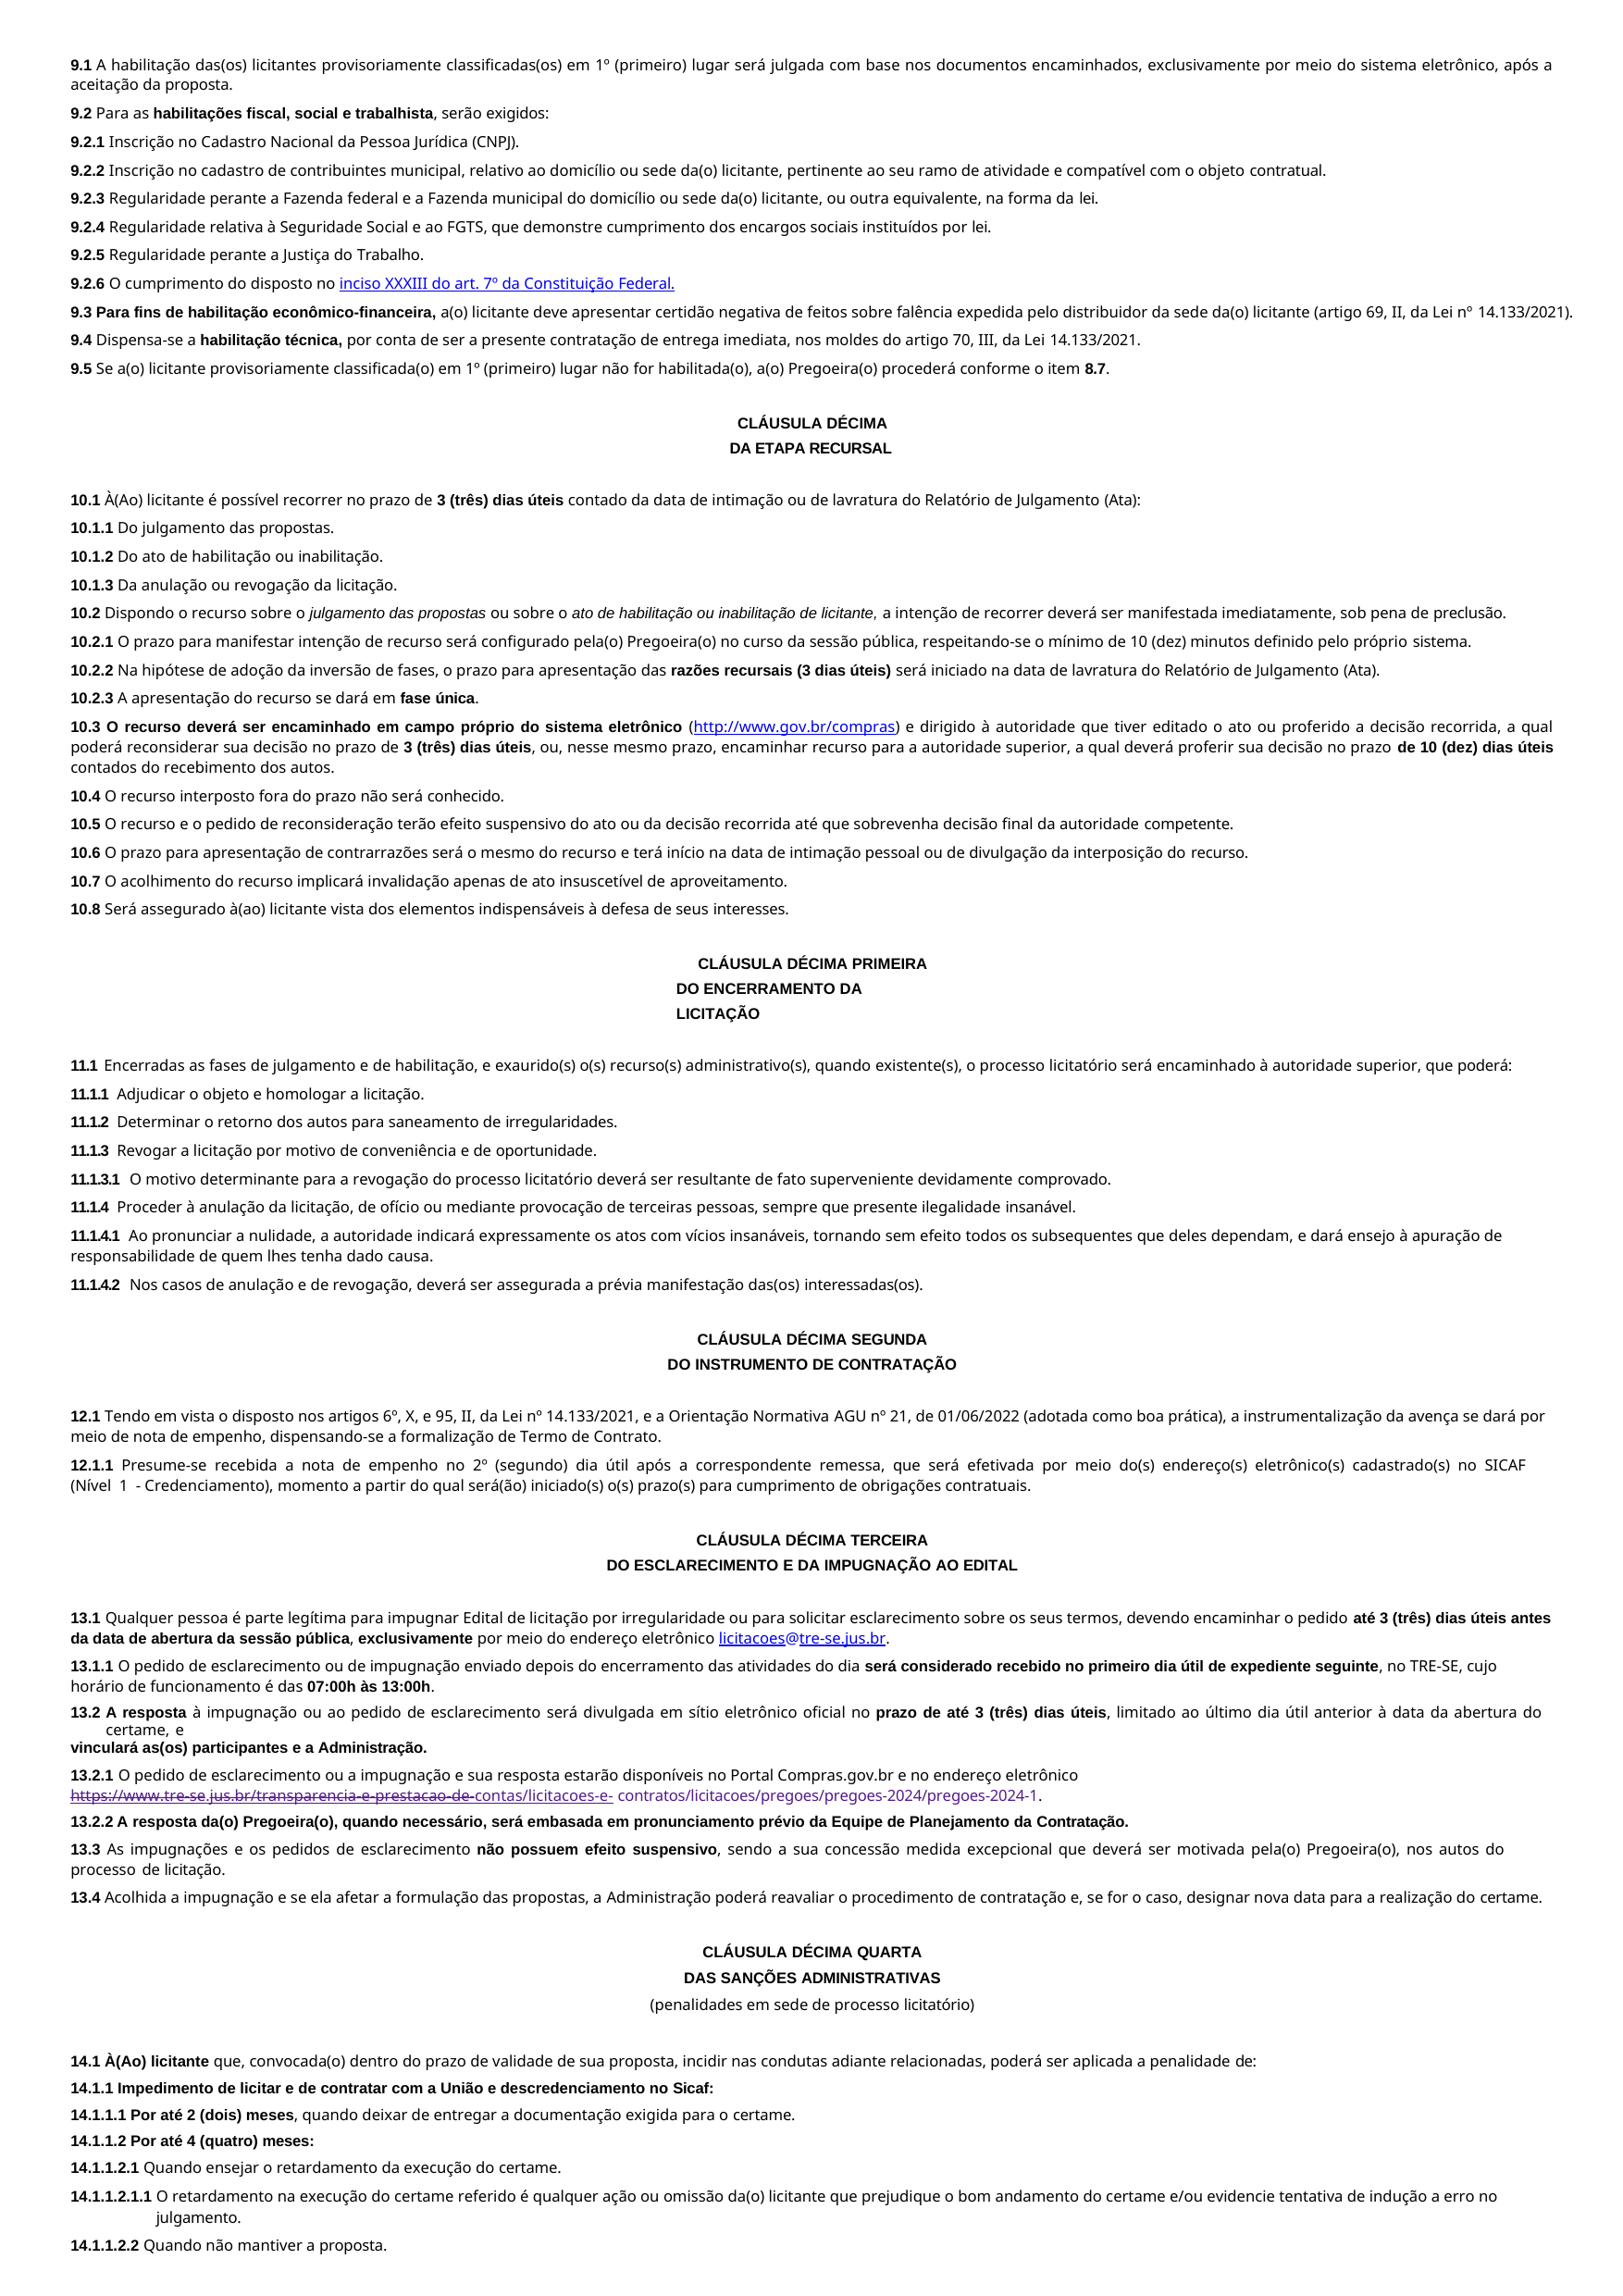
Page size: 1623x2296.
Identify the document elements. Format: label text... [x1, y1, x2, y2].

list Será assegurado à(ao) licitante vista dos elementos indispensáveis à defesa de seus interesses. [70, 899, 1580, 920]
list O acolhimento do recurso implicará invalidação apenas de ato insuscetível de aproveitamento. [70, 870, 1580, 891]
list Para fins de habilitação econômico-financeira, a(o) licitante deve apresentar certidão negativa de feitos sobre falência expedida pelo distribuidor da sede da(o) licitante (artigo 69, II, da Lei nº 14.133/2021). [70, 301, 1580, 322]
text DAS SANÇÕES ADMINISTRATIVAS [52, 1968, 1572, 1987]
text DO INSTRUMENTO DE CONTRATAÇÃO [52, 1355, 1572, 1373]
list Ao pronunciar a nulidade, a autoridade indicará expressamente os atos com vícios insanáveis, tornando sem efeito todos os subsequentes que deles dependam, e dará ensejo à apuração de responsabilidade de quem lhes tenha dado causa. [70, 1225, 1554, 1266]
list As impugnações e os pedidos de esclarecimento não possuem efeito suspensivo, sendo a sua concessão medida excepcional que deverá ser motivada pela(o) Pregoeira(o), nos autos do processo de licitação. [70, 1839, 1554, 1880]
list Dispondo o recurso sobre o julgamento das propostas ou sobre o ato de habilitação ou inabilitação de licitante, a intenção de recorrer deverá ser manifestada imediatamente, sob pena de preclusão. [70, 602, 1580, 624]
list Nos casos de anulação e de revogação, deverá ser assegurada a prévia manifestação das(os) interessadas(os). [70, 1273, 1580, 1295]
list O recurso deverá ser encaminhado em campo próprio do sistema eletrônico (http://www.gov.br/compras) e dirigido à autoridade que tiver editado o ato ou proferido a decisão recorrida, a qual poderá reconsiderar sua decisão no prazo de 3 (três) dias úteis, ou, nesse mesmo prazo, encaminhar recurso para a autoridade superior, a qual deverá proferir sua decisão no prazo de 10 (dez) dias úteis contados do recebimento dos autos. [70, 716, 1554, 778]
subtitle Por até 4 (quatro) meses: [70, 2132, 1580, 2150]
list À(Ao) licitante é possível recorrer no prazo de 3 (três) dias úteis contado da data de intimação ou de lavratura do Relatório de Julgamento (Ata): [70, 489, 1580, 510]
list Se a(o) licitante provisoriamente classificada(o) em 1º (primeiro) lugar não for habilitada(o), a(o) Pregoeira(o) procederá conforme o item 8.7. [70, 357, 1580, 379]
list Determinar o retorno dos autos para saneamento de irregularidades. [70, 1111, 1580, 1133]
subtitle CLÁUSULA DÉCIMA SEGUNDA [52, 1330, 1572, 1348]
list O prazo para apresentação de contrarrazões será o mesmo do recurso e terá início na data de intimação pessoal ou de divulgação da interposição do recurso. [70, 842, 1580, 863]
list Inscrição no cadastro de contribuintes municipal, relativo ao domicílio ou sede da(o) licitante, pertinente ao seu ramo de atividade e compatível com o objeto contratual. [70, 159, 1580, 180]
list Regularidade perante a Fazenda federal e a Fazenda municipal do domicílio ou sede da(o) licitante, ou outra equivalente, na forma da lei. [70, 188, 1580, 208]
subtitle CLÁUSULA DÉCIMA QUARTA [52, 1943, 1572, 1961]
list Do julgamento das propostas. [70, 517, 1580, 539]
list O retardamento na execução do certame referido é qualquer ação ou omissão da(o) licitante que prejudique o bom andamento do certame e/ou evidencie tentativa de indução a erro no julgamento. [70, 2186, 1580, 2228]
list Proceder à anulação da licitação, de ofício ou mediante provocação de terceiras pessoas, sempre que presente ilegalidade insanável. [70, 1197, 1580, 1218]
list Qualquer pessoa é parte legítima para impugnar Edital de licitação por irregularidade ou para solicitar esclarecimento sobre os seus termos, devendo encaminhar o pedido até 3 (três) dias úteis antes da data de abertura da sessão pública, exclusivamente por meio do endereço eletrônico licitacoes@tre-se.jus.br. [70, 1607, 1554, 1648]
list Regularidade perante a Justiça do Trabalho. [70, 244, 1580, 266]
list O cumprimento do disposto no inciso XXXIII do art. 7º da Constituição Federal. [70, 272, 1580, 293]
list Dispensa-se a habilitação técnica, por conta de ser a presente contratação de entrega imediata, nos moldes do artigo 70, III, da Lei 14.133/2021. [70, 329, 1580, 350]
list O motivo determinante para a revogação do processo licitatório deverá ser resultante de fato superveniente devidamente comprovado. [70, 1168, 1580, 1189]
list Quando não mantiver a proposta. [70, 2235, 1580, 2256]
subtitle CLÁUSULA DÉCIMA PRIMEIRA DO ENCERRAMENTO DA LICITAÇÃO [676, 955, 948, 1023]
list O pedido de esclarecimento ou a impugnação e sua resposta estarão disponíveis no Portal Compras.gov.br e no endereço eletrônico https://www.tre-se.jus.br/transparencia-e-prestacao-de-contas/licitacoes-e- contratos/licitacoes/pregoes/pregoes-2024/pregoes-2024-1. [70, 1765, 1554, 1806]
text (penalidades em sede de processo licitatório) [52, 1993, 1572, 2015]
list Adjudicar o objeto e homologar a licitação. [70, 1083, 1580, 1104]
list A resposta à impugnação ou ao pedido de esclarecimento será divulgada em sítio eletrônico oficial no prazo de até 3 (três) dias úteis, limitado ao último dia útil anterior à data da abertura do certame, e [70, 1705, 1580, 1739]
list Da anulação ou revogação da licitação. [70, 574, 1580, 595]
subtitle CLÁUSULA DÉCIMA DA ETAPA RECURSAL [729, 415, 902, 457]
list Presume-se recebida a nota de empenho no 2º (segundo) dia útil após a correspondente remessa, que será efetivada por meio do(s) endereço(s) eletrônico(s) cadastrado(s) no SICAF (Nível 1 - Credenciamento), momento a partir do qual será(ão) iniciado(s) o(s) prazo(s) para cumprimento de obrigações contratuais. [70, 1455, 1554, 1496]
subtitle Impedimento de licitar e de contratar com a União e descredenciamento no Sicaf: [70, 2079, 1580, 2097]
list Encerradas as fases de julgamento e de habilitação, e exaurido(s) o(s) recurso(s) administrativo(s), quando existente(s), o processo licitatório será encaminhado à autoridade superior, que poderá: [70, 1055, 1580, 1075]
list Quando ensejar o retardamento da execução do certame. [70, 2157, 1580, 2178]
list Revogar a licitação por motivo de conveniência e de oportunidade. [70, 1140, 1580, 1160]
list O recurso e o pedido de reconsideração terão efeito suspensivo do ato ou da decisão recorrida até que sobrevenha decisão final da autoridade competente. [70, 813, 1580, 835]
list Inscrição no Cadastro Nacional da Pessoa Jurídica (CNPJ). [70, 130, 1580, 152]
list A habilitação das(os) licitantes provisoriamente classificadas(os) em 1º (primeiro) lugar será julgada com base nos documentos encaminhados, exclusivamente por meio do sistema eletrônico, após a aceitação da proposta. [70, 54, 1554, 95]
list Por até 2 (dois) meses, quando deixar de entregar a documentação exigida para o certame. [70, 2104, 1580, 2125]
list Tendo em vista o disposto nos artigos 6º, X, e 95, II, da Lei nº 14.133/2021, e a Orientação Normativa AGU nº 21, de 01/06/2022 (adotada como boa prática), a instrumentalização da avença se dará por meio de nota de empenho, dispensando-se a formalização de Termo de Contrato. [70, 1406, 1554, 1446]
list Regularidade relativa à Seguridade Social e ao FGTS, que demonstre cumprimento dos encargos sociais instituídos por lei. [70, 216, 1580, 237]
list O prazo para manifestar intenção de recurso será configurado pela(o) Pregoeira(o) no curso da sessão pública, respeitando-se o mínimo de 10 (dez) minutos definido pelo próprio sistema. [70, 631, 1580, 652]
subtitle vinculará as(os) participantes e a Administração. [70, 1739, 1580, 1756]
list Acolhida a impugnação e se ela afetar a formulação das propostas, a Administração poderá reavaliar o procedimento de contratação e, se for o caso, designar nova data para a realização do certame. [70, 1887, 1580, 1908]
list Na hipótese de adoção da inversão de fases, o prazo para apresentação das razões recursais (3 dias úteis) será iniciado na data de lavratura do Relatório de Julgamento (Ata). [70, 659, 1580, 680]
list A apresentação do recurso se dará em fase única. [70, 688, 1580, 709]
list Do ato de habilitação ou inabilitação. [70, 546, 1580, 566]
text DO ESCLARECIMENTO E DA IMPUGNAÇÃO AO EDITAL [52, 1557, 1572, 1574]
list Para as habilitações fiscal, social e trabalhista, serão exigidos: [70, 103, 1580, 123]
list À(Ao) licitante que, convocada(o) dentro do prazo de validade de sua proposta, incidir nas condutas adiante relacionadas, poderá ser aplicada a penalidade de: [70, 2051, 1580, 2071]
list O pedido de esclarecimento ou de impugnação enviado depois do encerramento das atividades do dia será considerado recebido no primeiro dia útil de expediente seguinte, no TRE-SE, cujo horário de funcionamento é das 07:00h às 13:00h. [70, 1656, 1554, 1697]
subtitle CLÁUSULA DÉCIMA TERCEIRA [52, 1532, 1572, 1549]
subtitle A resposta da(o) Pregoeira(o), quando necessário, será embasada em pronunciamento prévio da Equipe de Planejamento da Contratação. [70, 1813, 1580, 1831]
list O recurso interposto fora do prazo não será conhecido. [70, 785, 1580, 806]
